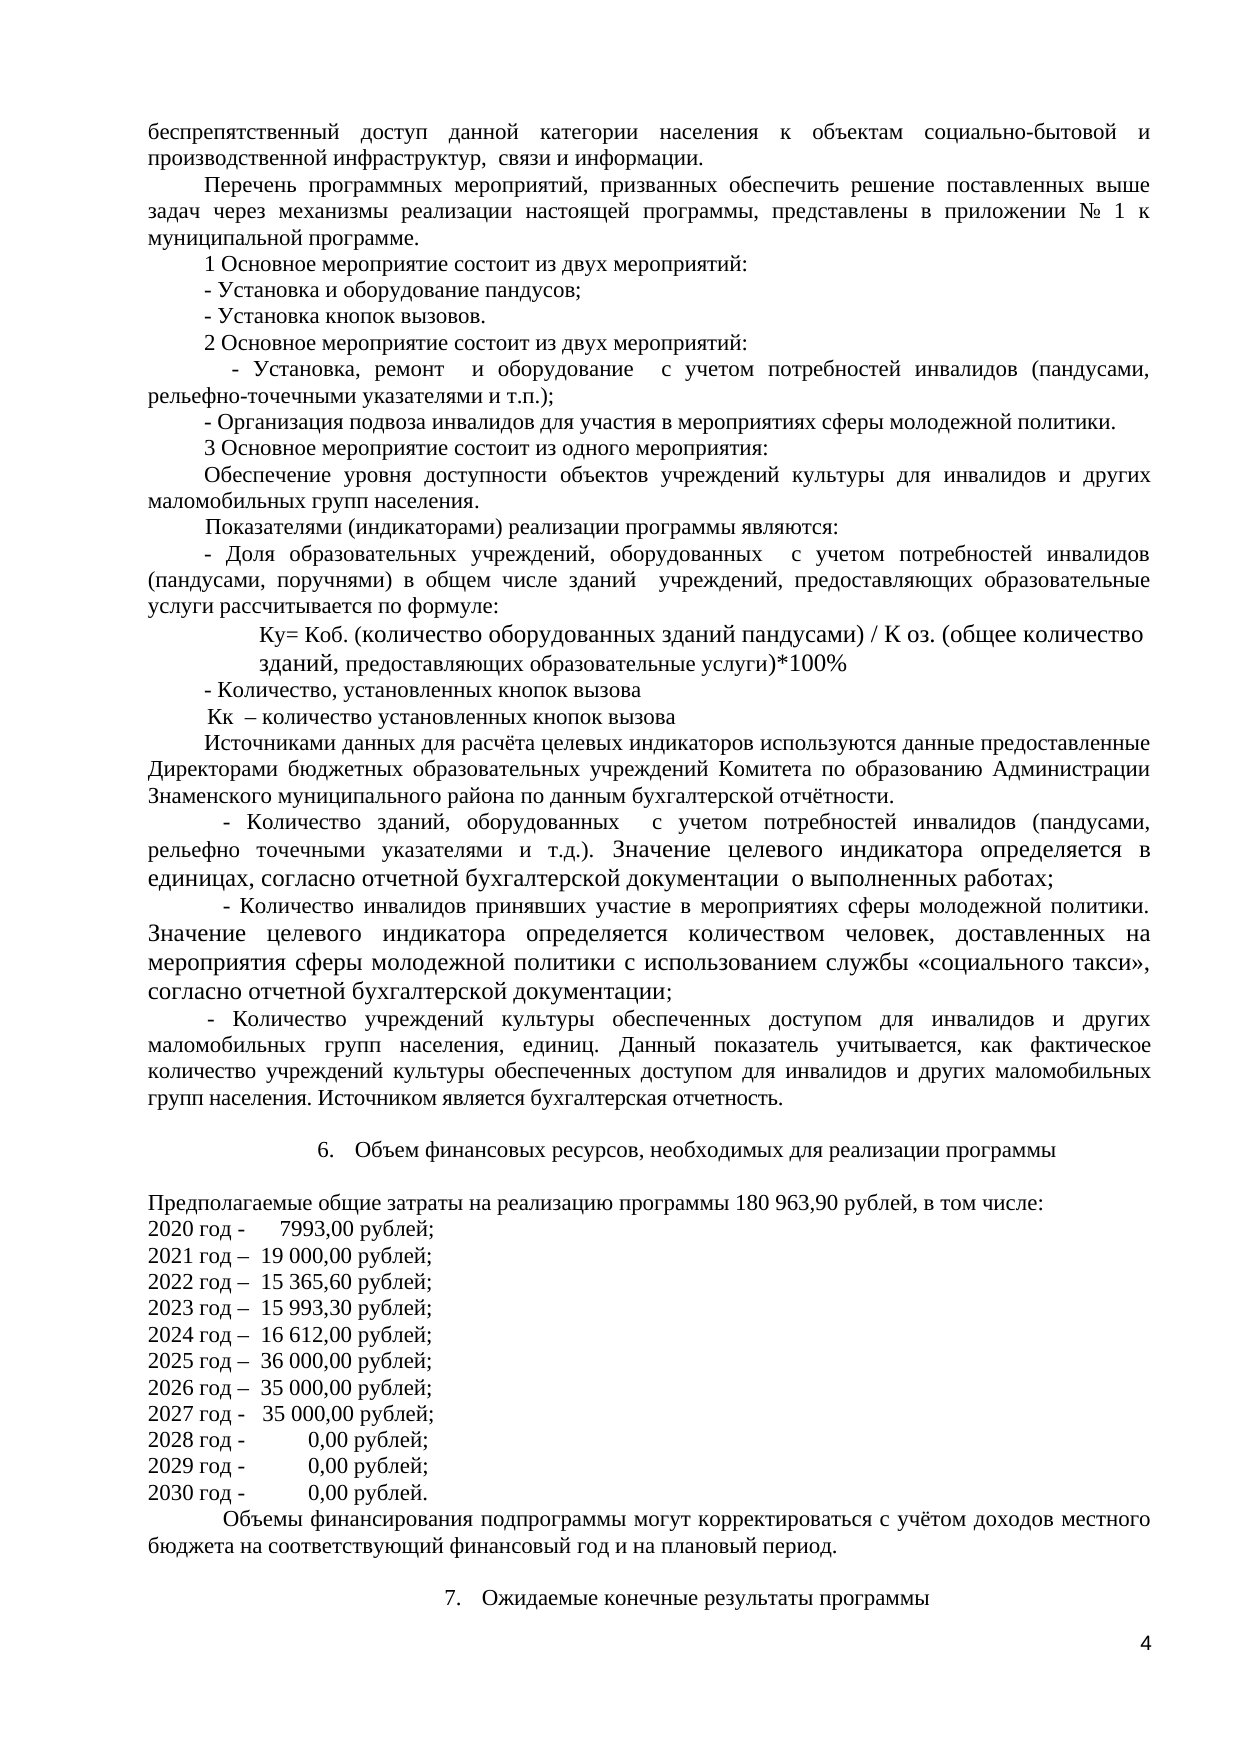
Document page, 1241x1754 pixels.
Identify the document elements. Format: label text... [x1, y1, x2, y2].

text 2021 год – 19 000,00 рублей; [148, 1242, 1152, 1268]
text 2025 год – 36 000,00 рублей; [148, 1347, 1152, 1373]
text 1 Основное мероприятие состоит из двух мероприятий: [148, 250, 1152, 276]
text 2020 год - 7993,00 рублей; [148, 1215, 1152, 1242]
list - Организация подвоза инвалидов для участия в мероприятиях сферы молодежной политики. [148, 408, 1152, 434]
list Объем финансовых ресурсов, необходимых для реализации программы [223, 1136, 1152, 1163]
text 3 Основное мероприятие состоит из одного мероприятия: [148, 434, 1152, 461]
text - Установка кнопок вызовов. [148, 303, 1152, 329]
list - Установка, ремонт и оборудование с учетом потребностей инвалидов (пандусами, рельефно-точечными указателями и т.п.); [148, 355, 1152, 408]
list - Количество зданий, оборудованных с учетом потребностей инвалидов (пандусами, рельефно точечными указателями и т.д.). Значение целевого индикатора определяется в единицах, согласно отчетной бухгалтерской документации о выполненных работах; [148, 808, 1152, 892]
list - Количество инвалидов принявших участие в мероприятиях сферы молодежной политики. Значение целевого индикатора определяется количеством человек, доставленных на мероприятия сферы молодежной политики с использованием службы «социального такси», согласно отчетной бухгалтерской документации; [148, 892, 1152, 1004]
text Кк – количество установленных кнопок вызова [148, 703, 1152, 729]
text Объемы финансирования подпрограммы могут корректироваться с учётом доходов местного бюджета на соответствующий финансовый год и на плановый период. [148, 1505, 1152, 1558]
text 2030 год - 0,00 рублей. [148, 1479, 1152, 1505]
text 2023 год – 15 993,30 рублей; [148, 1294, 1152, 1321]
text Источниками данных для расчёта целевых индикаторов используются данные предоставленные Директорами бюджетных образовательных учреждений Комитета по образованию Администрации Знаменского муниципального района по данным бухгалтерской отчётности. [148, 729, 1152, 808]
text 2029 год - 0,00 рублей; [148, 1453, 1152, 1479]
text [148, 118, 1152, 171]
text 2 Основное мероприятие состоит из двух мероприятий: [148, 329, 1152, 355]
text Перечень программных мероприятий, призванных обеспечить решение поставленных выше задач через механизмы реализации настоящей программы, представлены в приложении № 1 к муниципальной программе. [148, 171, 1152, 250]
text - Установка и оборудование пандусов; [148, 276, 1152, 303]
list Ожидаемые конечные результаты программы [223, 1584, 1152, 1611]
text 2027 год - 35 000,00 рублей; [148, 1400, 1152, 1426]
text - Количество, установленных кнопок вызова [148, 676, 1152, 703]
text 2024 год – 16 612,00 рублей; [148, 1321, 1152, 1347]
text Обеспечение уровня доступности объектов учреждений культуры для инвалидов и других маломобильных групп населения. [474, 461, 1152, 513]
text 2028 год - 0,00 рублей; [148, 1426, 1152, 1453]
text 2026 год – 35 000,00 рублей; [148, 1373, 1152, 1400]
text 2022 год – 15 365,60 рублей; [148, 1268, 1152, 1294]
text - Количество учреждений культуры обеспеченных доступом для инвалидов и других маломобильных групп населения, единиц. Данный показатель учитывается, как фактическое количество учреждений культуры обеспеченных доступом для инвалидов и других маломобильных групп населения. Источником является бухгалтерская отчетность. [148, 1004, 1152, 1110]
list Ку= Коб. (количество оборудованных зданий пандусами) / К оз. (общее количество зданий, предоставляющих образовательные услуги)*100% [259, 619, 1167, 676]
text - Доля образовательных учреждений, оборудованных с учетом потребностей инвалидов (пандусами, поручнями) в общем числе зданий учреждений, предоставляющих образовательные услуги рассчитывается по формуле: [148, 540, 1152, 619]
text Предполагаемые общие затраты на реализацию программы 180 963,90 рублей, в том числе: [148, 1189, 1152, 1215]
text Показателями (индикаторами) реализации программы являются: [148, 513, 1152, 540]
